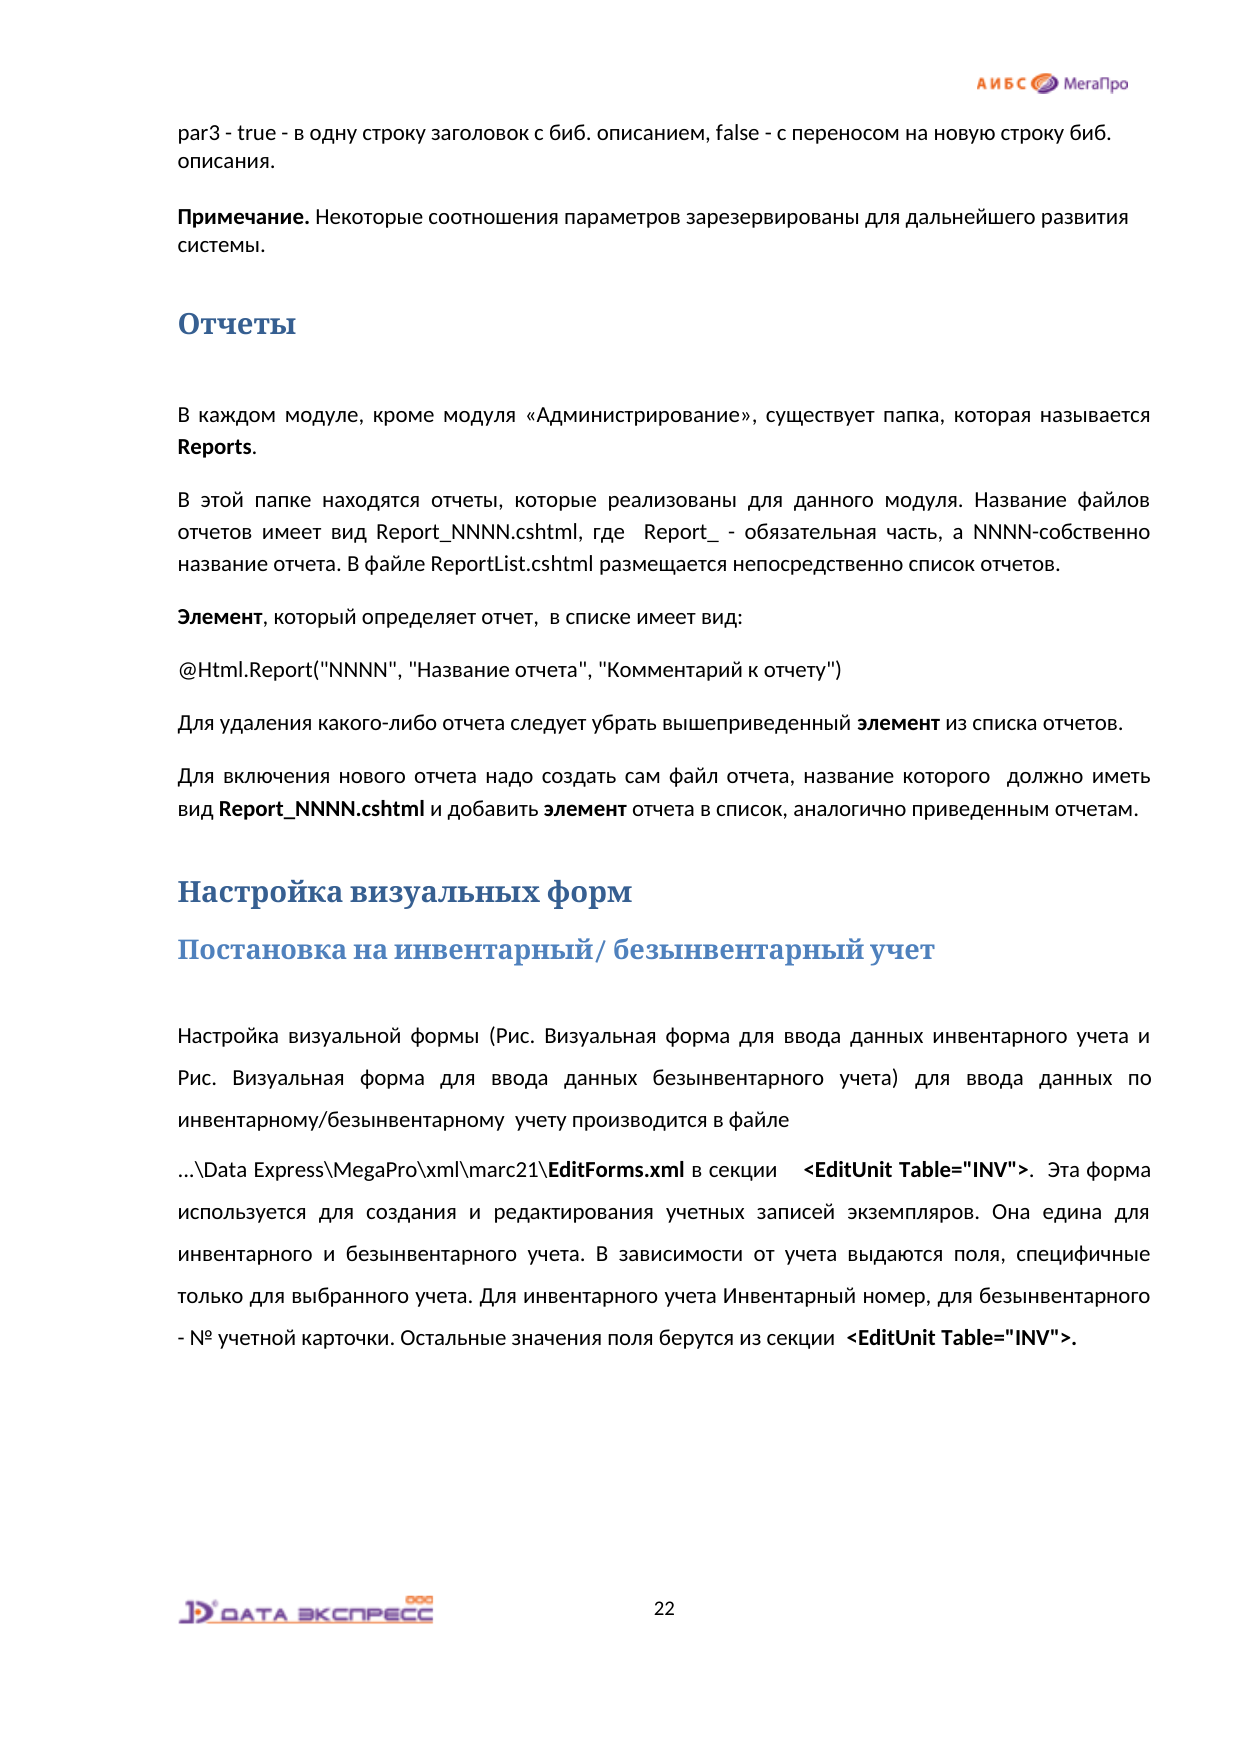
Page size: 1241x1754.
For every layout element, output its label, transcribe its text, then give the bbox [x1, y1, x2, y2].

subtitle Постановка на инвентарный/ безынвентарный учет [177, 935, 1152, 966]
text Настройка визуальной формы (Рис. Визуальная форма для ввода данных инвентарного учета и Рис. Визуальная форма для ввода данных безынвентарного учета) для ввода данных по инвентарному/безынвентарному учету производится в файле [177, 1021, 1152, 1133]
text @Html.Report("NNNN", "Название отчета", "Комментарий к отчету") [177, 655, 1152, 683]
subtitle Отчеты [177, 308, 1152, 342]
text Для включения нового отчета надо создать сам файл отчета, название которого должно иметь вид Report_NNNN.cshtml и добавить элемент отчета в список, аналогично приведенным отчетам. [177, 761, 1152, 822]
subtitle Настройка визуальных форм [177, 876, 1152, 909]
picture [977, 73, 1128, 94]
picture [177, 1594, 437, 1630]
text В этой папке находятся отчеты, которые реализованы для данного модуля. Название файлов отчетов имеет вид Report_NNNN.cshtml, где Report_ - обязательная часть, а NNNN-собственно название отчета. В файле ReportList.cshtml размещается непосредственно список отчетов. [177, 485, 1152, 577]
text В каждом модуле, кроме модуля «Администрирование», существует папка, которая называется Reports. [177, 400, 1152, 460]
text Примечание. Некоторые соотношения параметров зарезервированы для дальнейшего развития системы. [177, 202, 1152, 258]
text ...\Data Express\MegaPro\xml\marc21\EditForms.xml в секции <EditUnit Table="INV">. Эта форма используется для создания и редактирования учетных записей экземпляров. Она едина для инвентарного и безынвентарного учета. В зависимости от учета выдаются поля, специфичные только для выбранного учета. Для инвентарного учета Инвентарный номер, для безынвентарного - № учетной карточки. Остальные значения поля берутся из секции <EditUnit Table="INV">. [177, 1156, 1152, 1351]
text Для удаления какого-либо отчета следует убрать вышеприведенный элемент из списка отчетов. [177, 708, 1152, 736]
text Элемент, который определяет отчет, в списке имеет вид: [177, 602, 1152, 630]
text par3 - true - в одну строку заголовок с биб. описанием, false - с переносом на новую строку биб. описания. [177, 118, 1152, 174]
